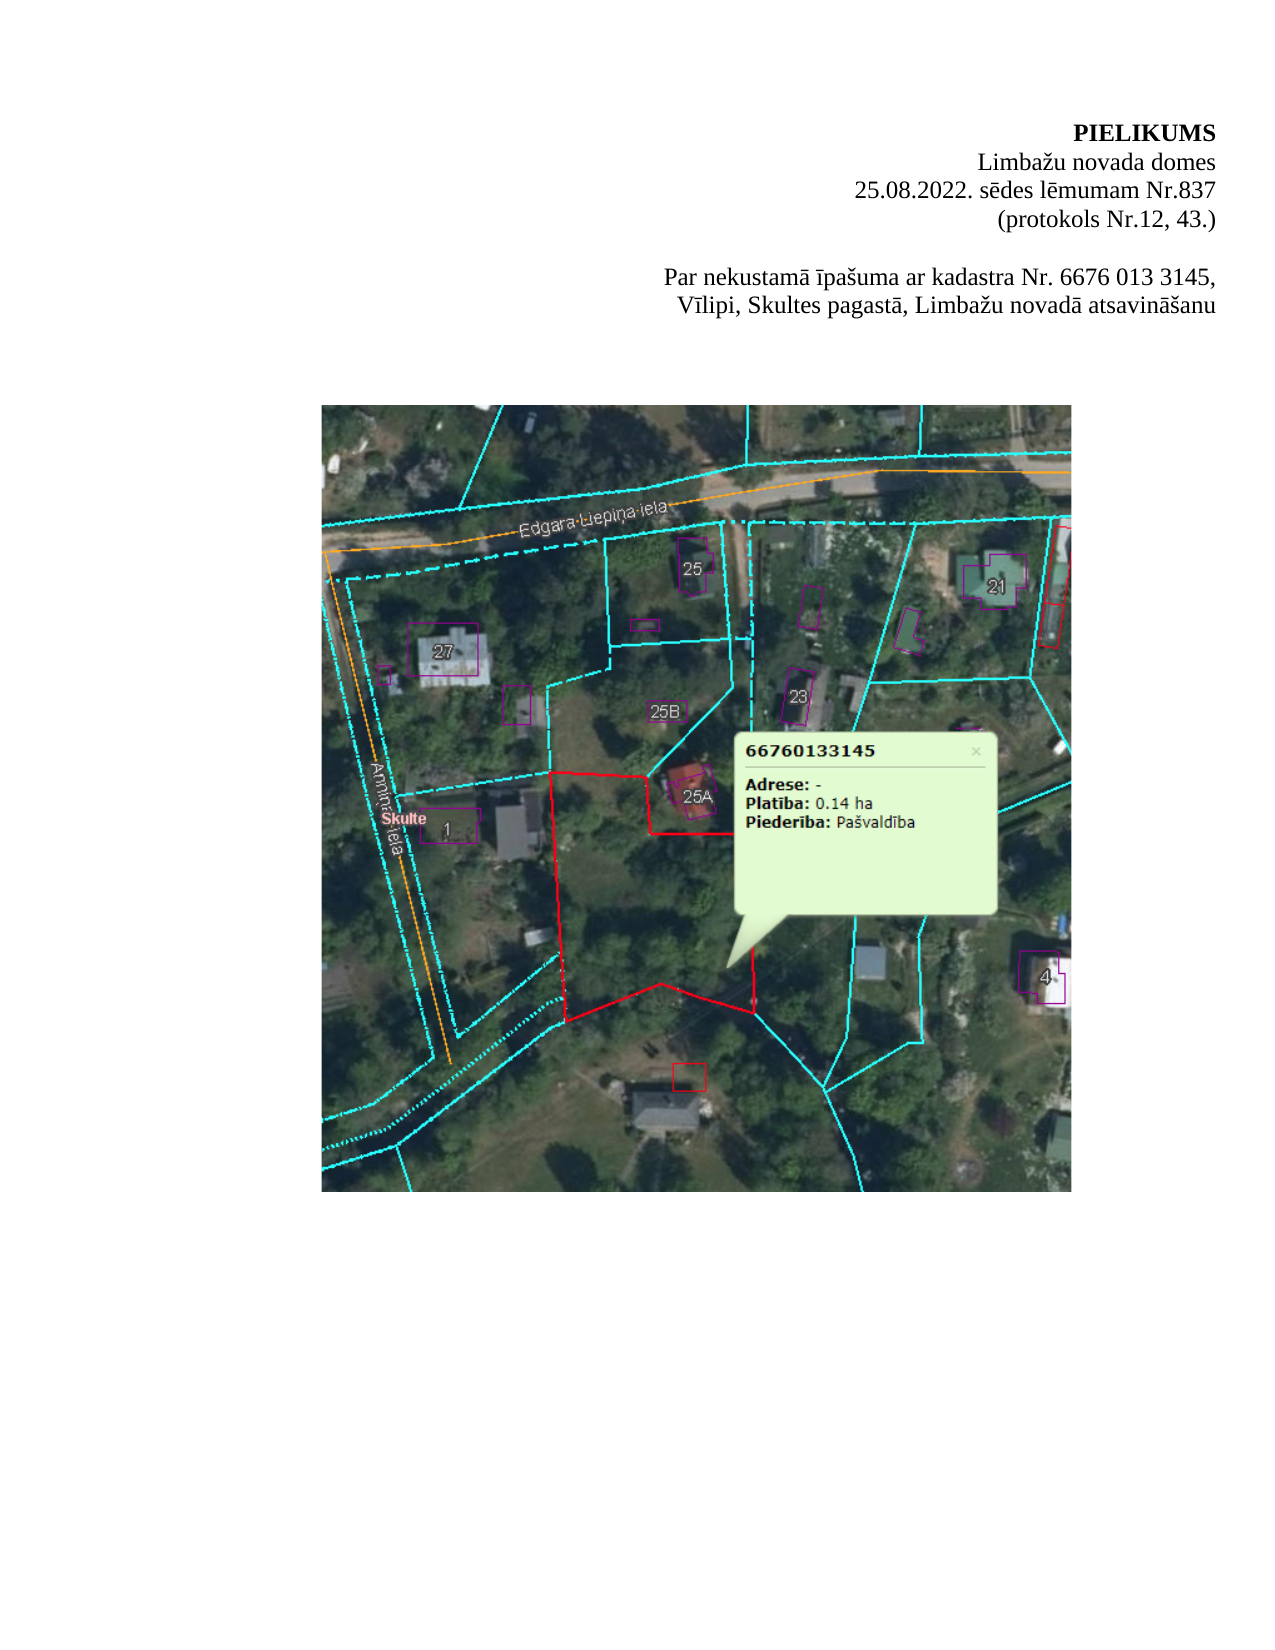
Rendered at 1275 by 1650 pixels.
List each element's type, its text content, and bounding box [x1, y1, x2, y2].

text (protokols Nr.12, 43.) [177, 204, 1216, 233]
text Limbažu novada domes [177, 147, 1216, 176]
text Par nekustamā īpašuma ar kadastra Nr. 6676 013 3145, [177, 262, 1216, 291]
picture [321, 405, 1072, 1192]
text 25.08.2022. sēdes lēmumam Nr.837 [177, 176, 1216, 204]
text PIELIKUMS [177, 118, 1216, 147]
text Vīlipi, Skultes pagastā, Limbažu novadā atsavināšanu [177, 291, 1216, 319]
